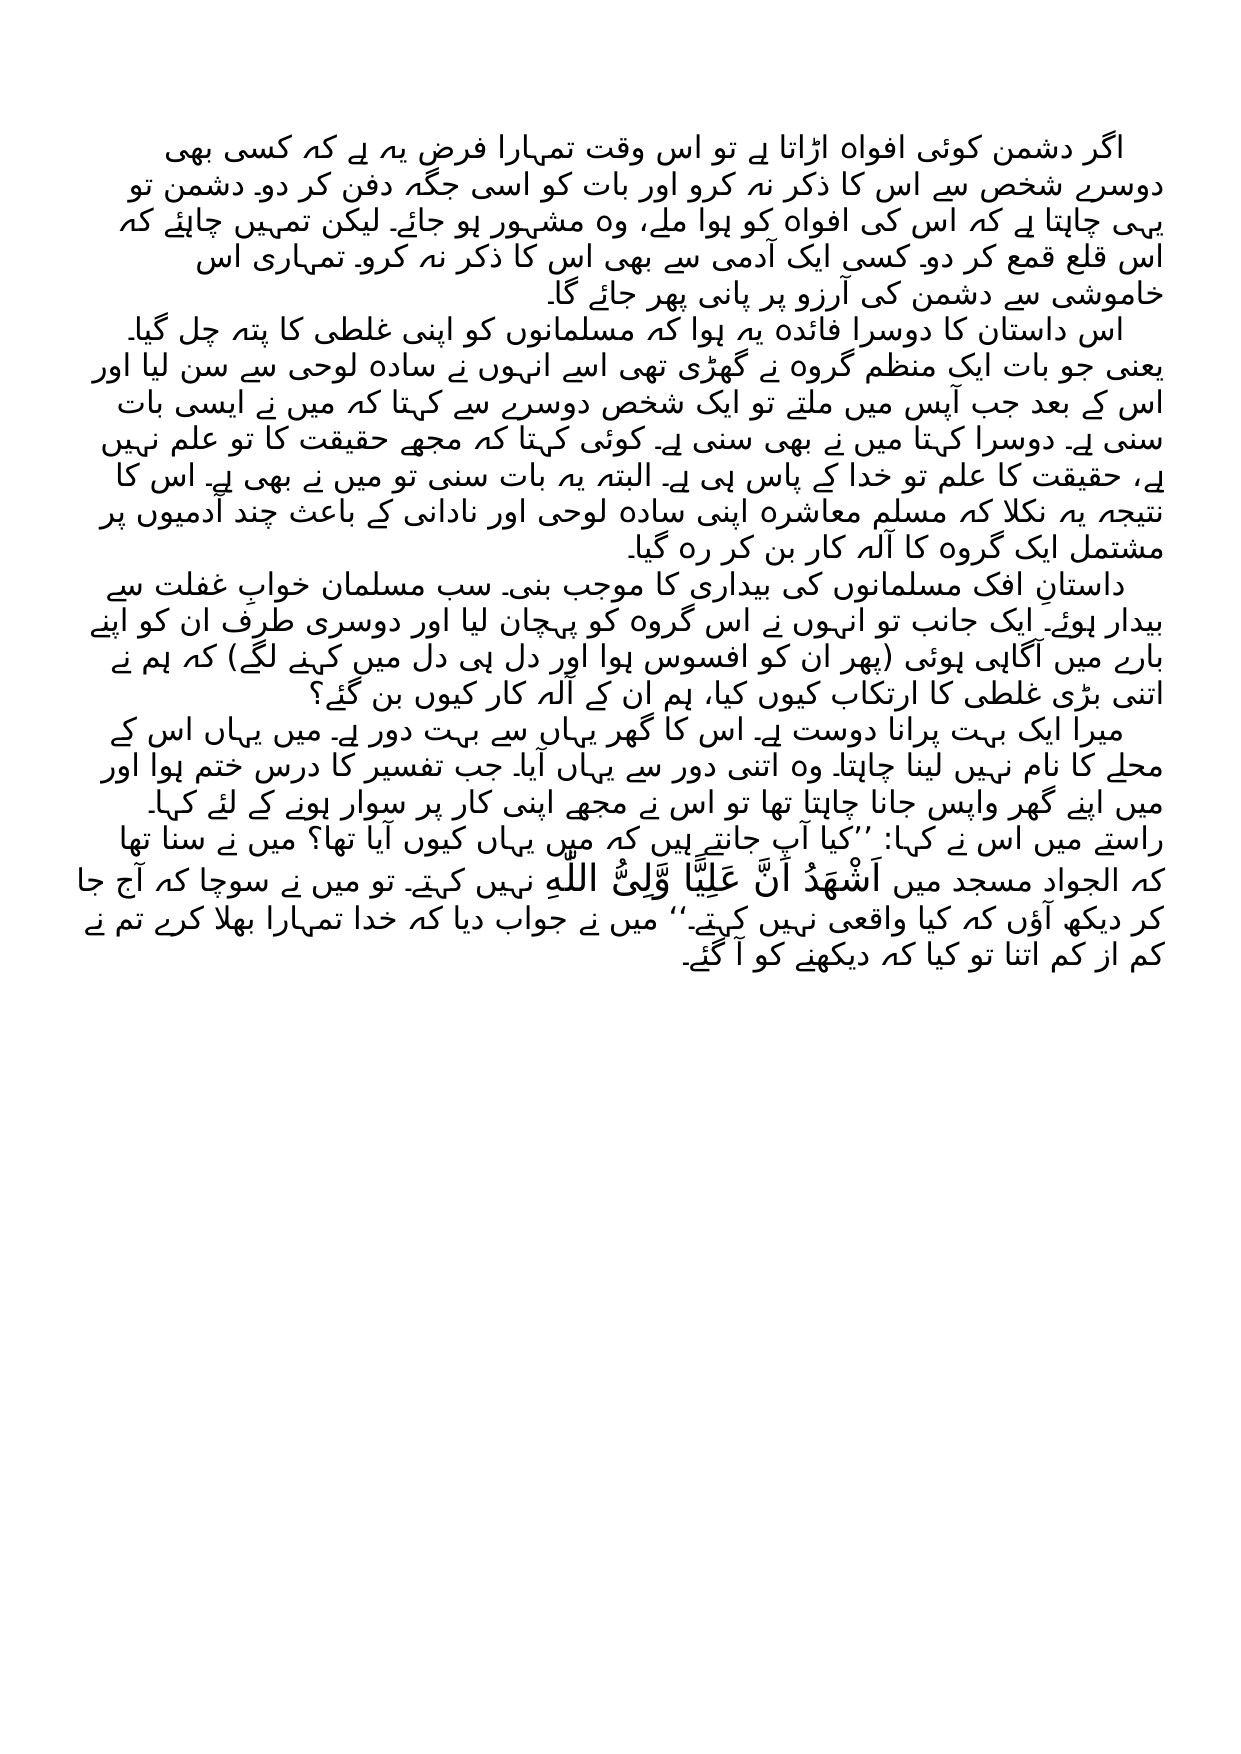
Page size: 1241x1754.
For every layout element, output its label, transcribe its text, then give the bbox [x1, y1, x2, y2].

text داستانِ افک مسلمانوں کی بیداری کا موجب بنی۔ سب مسلمان خوابِ غفلت سے بیدار ہوئے۔ ایک جانب تو انہوں نے اس گروہ کو پہچان لیا اور دوسری طرف ان کو اپنے بارے میں آگاہی ہوئی (پھر ان کو افسوس ہوا اور دل ہی دل میں کہنے لگے) کہ ہم نے اتنی بڑی غلطی کا ارتکاب کیوں کیا، ہم ان کے آلہ کار کیوں بن گئے؟ [75, 566, 1165, 711]
text اس داستان کا دوسرا فائدہ یہ ہوا کہ مسلمانوں کو اپنی غلطی کا پتہ چل گیا۔ یعنی جو بات ایک منظم گروہ نے گھڑی تھی اسے انہوں نے سادہ لوحی سے سن لیا اور اس کے بعد جب آپس میں ملتے تو ایک شخص دوسرے سے کہتا کہ میں نے ایسی بات سنی ہے۔ دوسرا کہتا میں نے بھی سنی ہے۔ کوئی کہتا کہ مجھے حقیقت کا تو علم نہیں ہے، حقیقت کا علم تو خدا کے پاس ہی ہے۔ البتہ یہ بات سنی تو میں نے بھی ہے۔ اس کا نتیجہ یہ نکلا کہ مسلم معاشرہ اپنی سادہ لوحی اور نادانی کے باعث چند آدمیوں پر مشتمل ایک گروہ کا آلہ کار بن کر رہ گیا۔ [75, 311, 1165, 566]
text میرا ایک بہت پرانا دوست ہے۔ اس کا گھر یہاں سے بہت دور ہے۔ میں یہاں اس کے محلے کا نام نہیں لینا چاہتا۔ وہ اتنی دور سے یہاں آیا۔ جب تفسیر کا درس ختم ہوا اور میں اپنے گھر واپس جانا چاہتا تھا تو اس نے مجھے اپنی کار پر سوار ہونے کے لئے کہا۔ راستے میں اس نے کہا: ’’کیا آپ جانتے ہیں کہ میں یہاں کیوں آیا تھا؟ میں نے سنا تھا کہ الجواد مسجد میں اَشْهَدُ اَنَّ عَلِیًّا وَّلِیُّ اللّٰهِ نہیں کہتے۔ تو میں نے سوچا کہ آج جا کر دیکھ آؤں کہ کیا واقعی نہیں کہتے۔‘‘ میں نے جواب دیا کہ خدا تمہارا بھلا کرے تم نے کم از کم اتنا تو کیا کہ دیکھنے کو آ گئے۔ [75, 711, 1165, 973]
text اگر دشمن کوئی افواہ اڑاتا ہے تو اس وقت تمہارا فرض یہ ہے کہ کسی بھی دوسرے شخص سے اس کا ذکر نہ کرو اور بات کو اسی جگہ دفن کر دو۔ دشمن تو یہی چاہتا ہے کہ اس کی افواہ کو ہوا ملے، وہ مشہور ہو جائے۔ لیکن تمہیں چاہئے کہ اس قلع قمع کر دو۔ کسی ایک آدمی سے بھی اس کا ذکر نہ کرو۔ تمہاری اس خاموشی سے دشمن کی آرزو پر پانی پھر جائے گا۔ [75, 130, 1165, 311]
